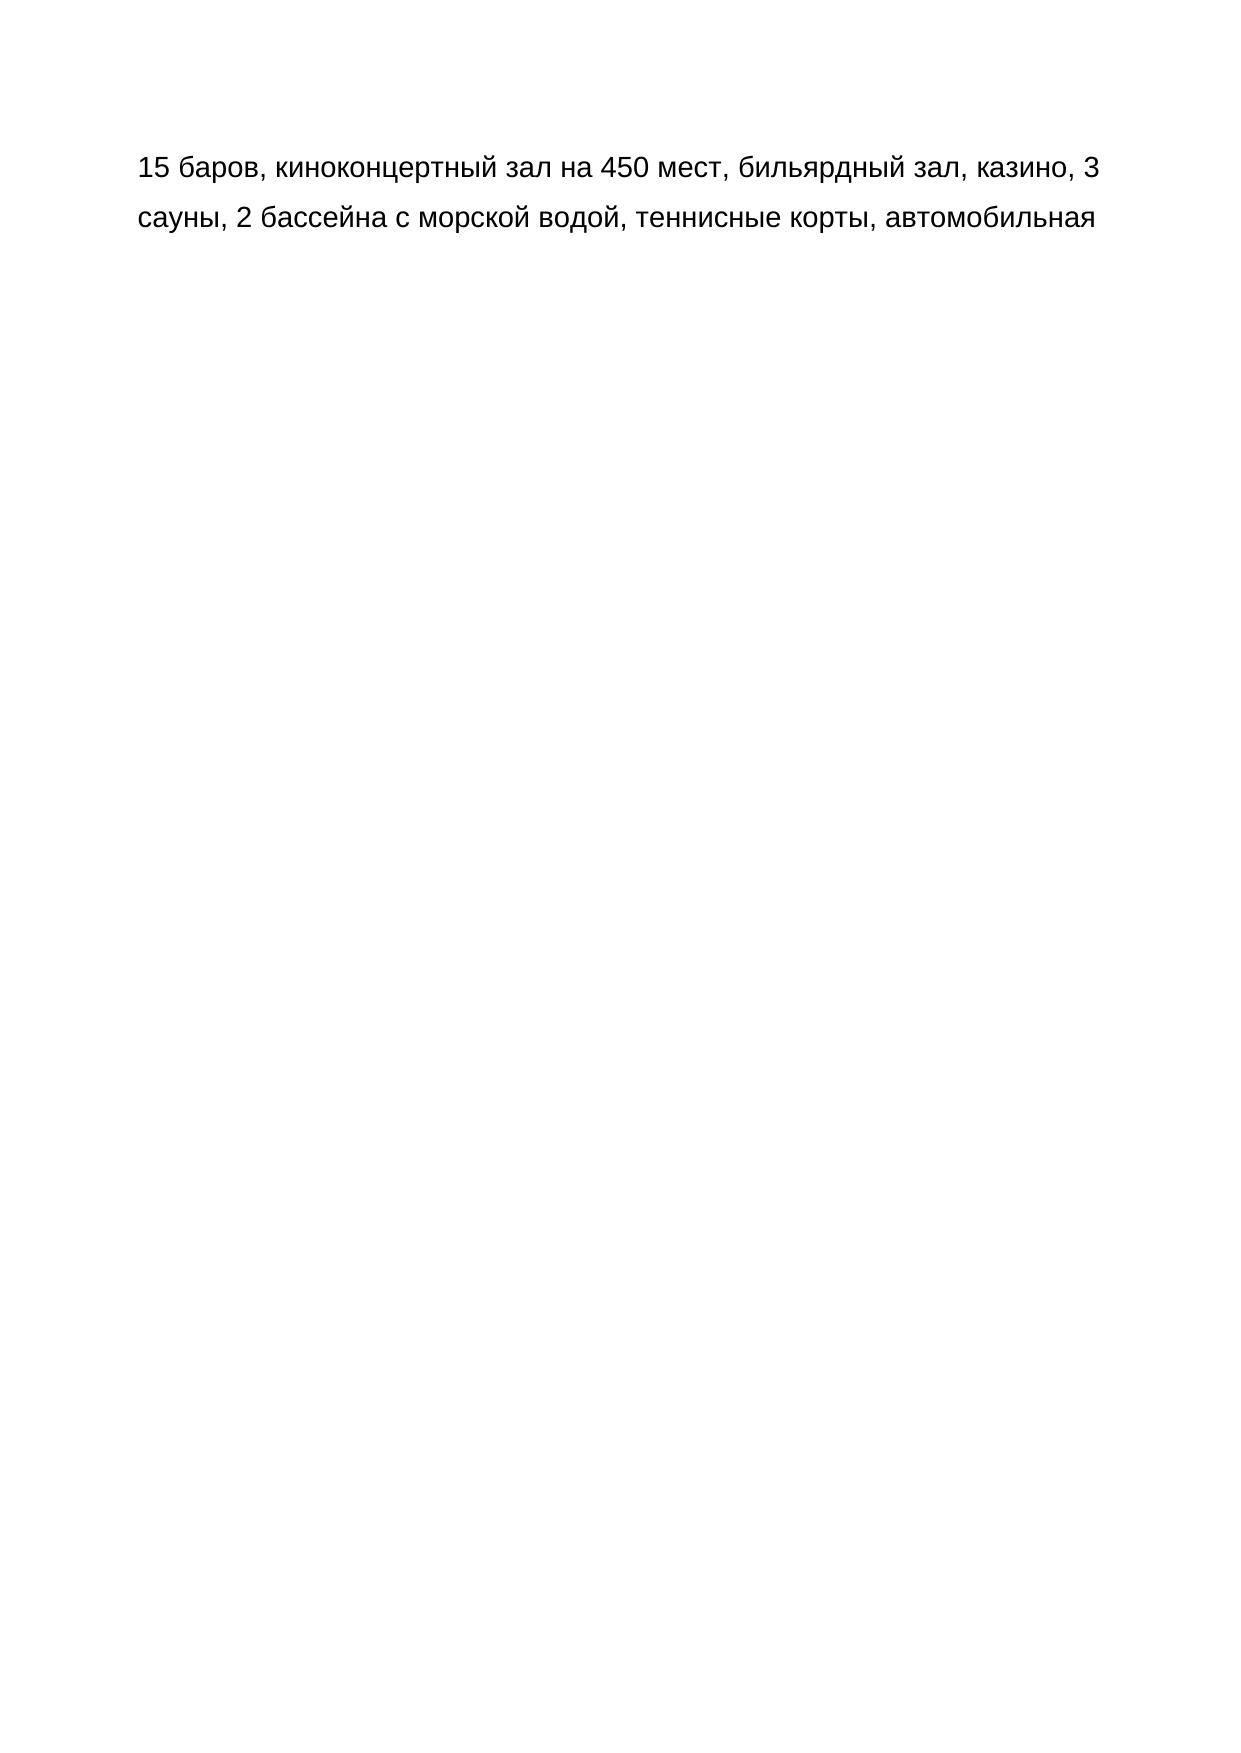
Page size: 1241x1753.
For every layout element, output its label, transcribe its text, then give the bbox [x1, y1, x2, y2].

text 15 баров, киноконцертный зал на 450 мест, бильярдный зал, казино, 3 сауны, 2 бассейна с морской водой, теннисные корты, автомобильная [137, 150, 1101, 234]
